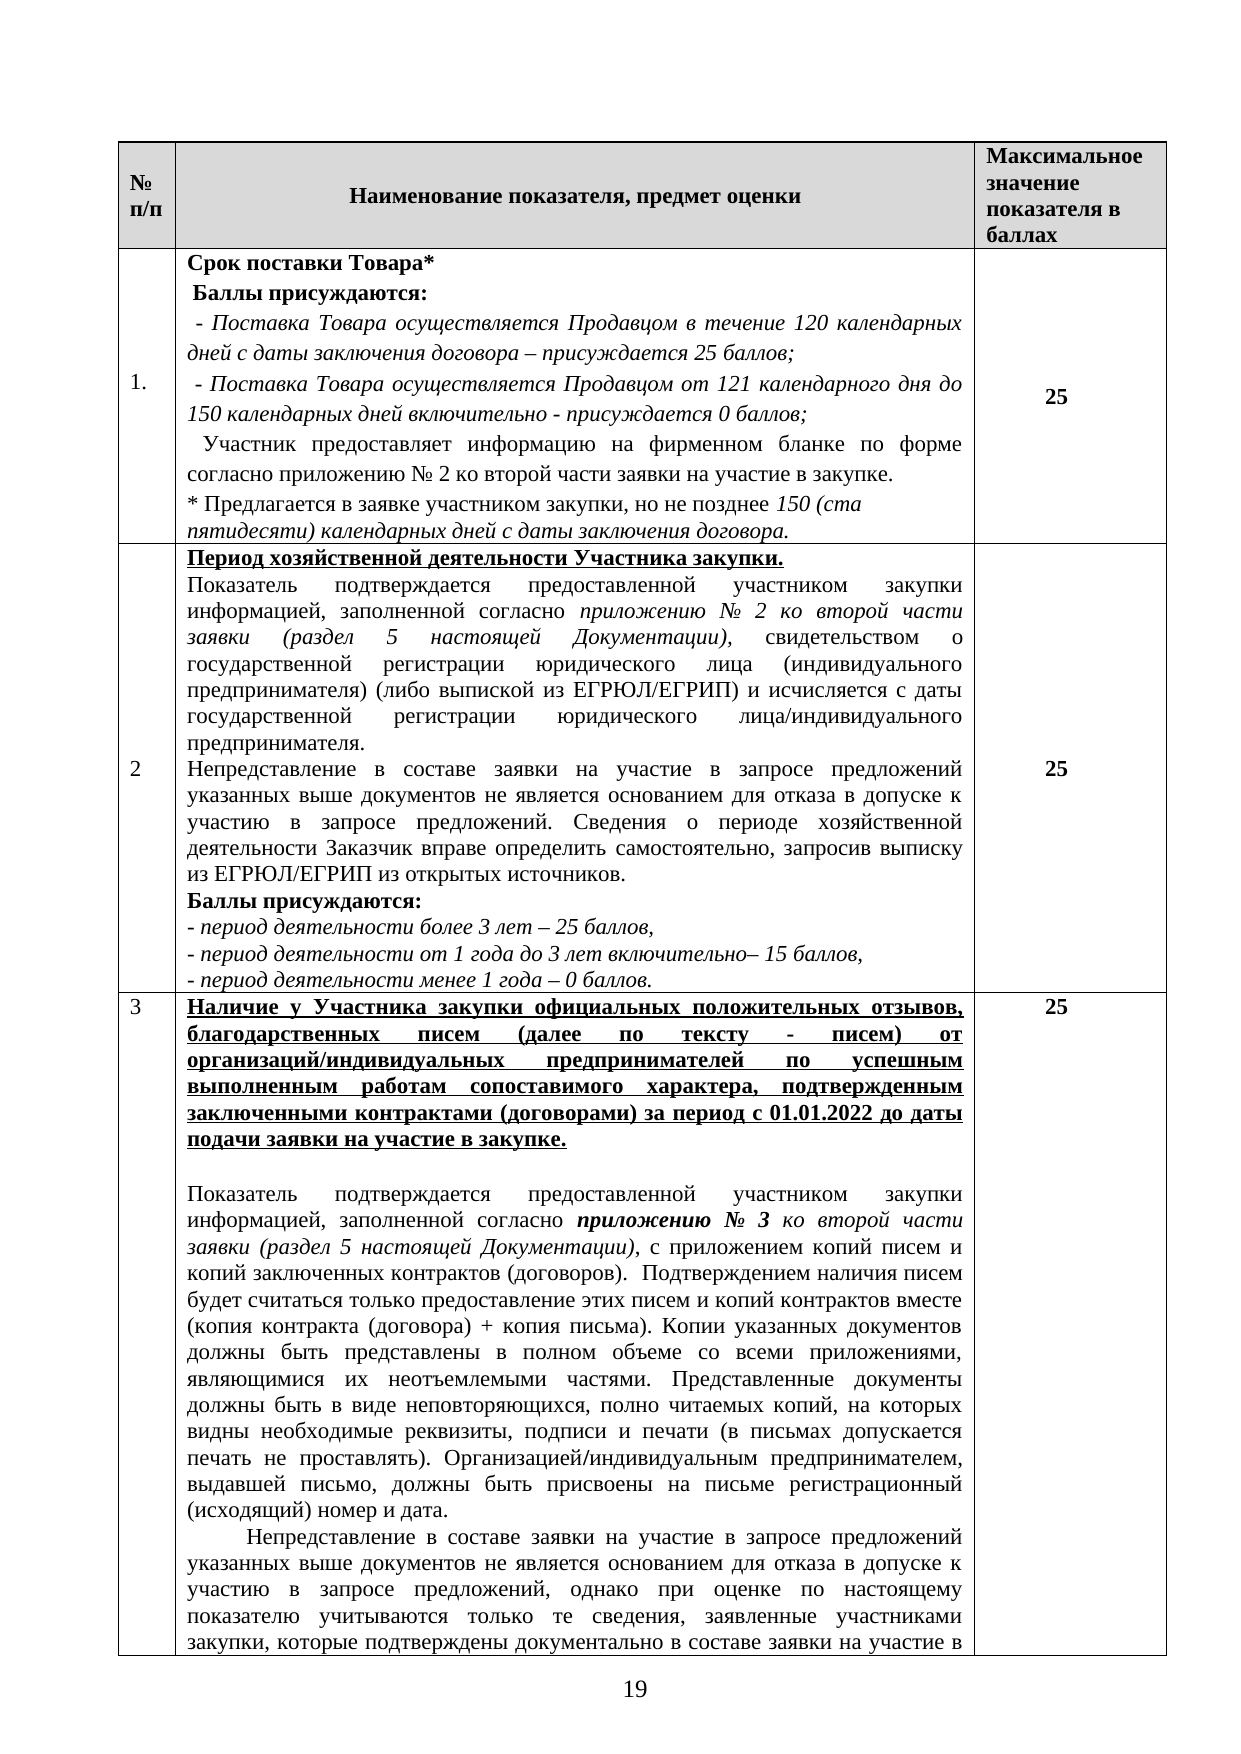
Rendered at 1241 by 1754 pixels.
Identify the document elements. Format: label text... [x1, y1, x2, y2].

table_cell 25 [975, 544, 1166, 992]
table_cell Период хозяйственной деятельности Участника закупки. Показатель подтверждается предоставленной участником закупки информацией, заполненной согласно приложению № 2 ко второй части заявки (раздел 5 настоящей Документации), свидетельством о государственной регистрации юридического лица (индивидуального предпринимателя) (либо выпиской из ЕГРЮЛ/ЕГРИП) и исчисляется с даты государственной регистрации юридического лица/индивидуального предпринимателя. Непредставление в составе заявки на участие в запросе предложений указанных выше документов не является основанием для отказа в допуске к участию в запросе предложений. Сведения о периоде хозяйственной деятельности Заказчик вправе определить самостоятельно, запросив выписку из ЕГРЮЛ/ЕГРИП из открытых источников. Баллы присуждаются: - период деятельности более 3 лет – 25 баллов, - период деятельности от 1 года до 3 лет включительно– 15 баллов, - период деятельности менее 1 года – 0 баллов. [176, 544, 974, 992]
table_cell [176, 993, 974, 1654]
table_cell 25 [975, 249, 1166, 543]
table_header Максимальное значение показателя в баллах [975, 143, 1166, 248]
table_cell 2 [119, 544, 175, 992]
table_header № п/п [119, 143, 175, 248]
table_cell Срок поставки Товара* Баллы присуждаются: - Поставка Товара осуществляется Продавцом в течение 120 календарных дней с даты заключения договора – присуждается 25 баллов; - Поставка Товара осуществляется Продавцом от 121 календарного дня до 150 календарных дней включительно - присуждается 0 баллов; Участник предоставляет информацию на фирменном бланке по форме согласно приложению № 2 ко второй части заявки на участие в закупке. * Предлагается в заявке участником закупки, но не позднее 150 (ста пятидесяти) календарных дней с даты заключения договора. [176, 249, 974, 543]
table_cell 1. [119, 249, 175, 543]
table_cell 3 [119, 993, 175, 1654]
table_header Наименование показателя, предмет оценки [176, 143, 974, 248]
table_cell 25 [975, 993, 1166, 1654]
